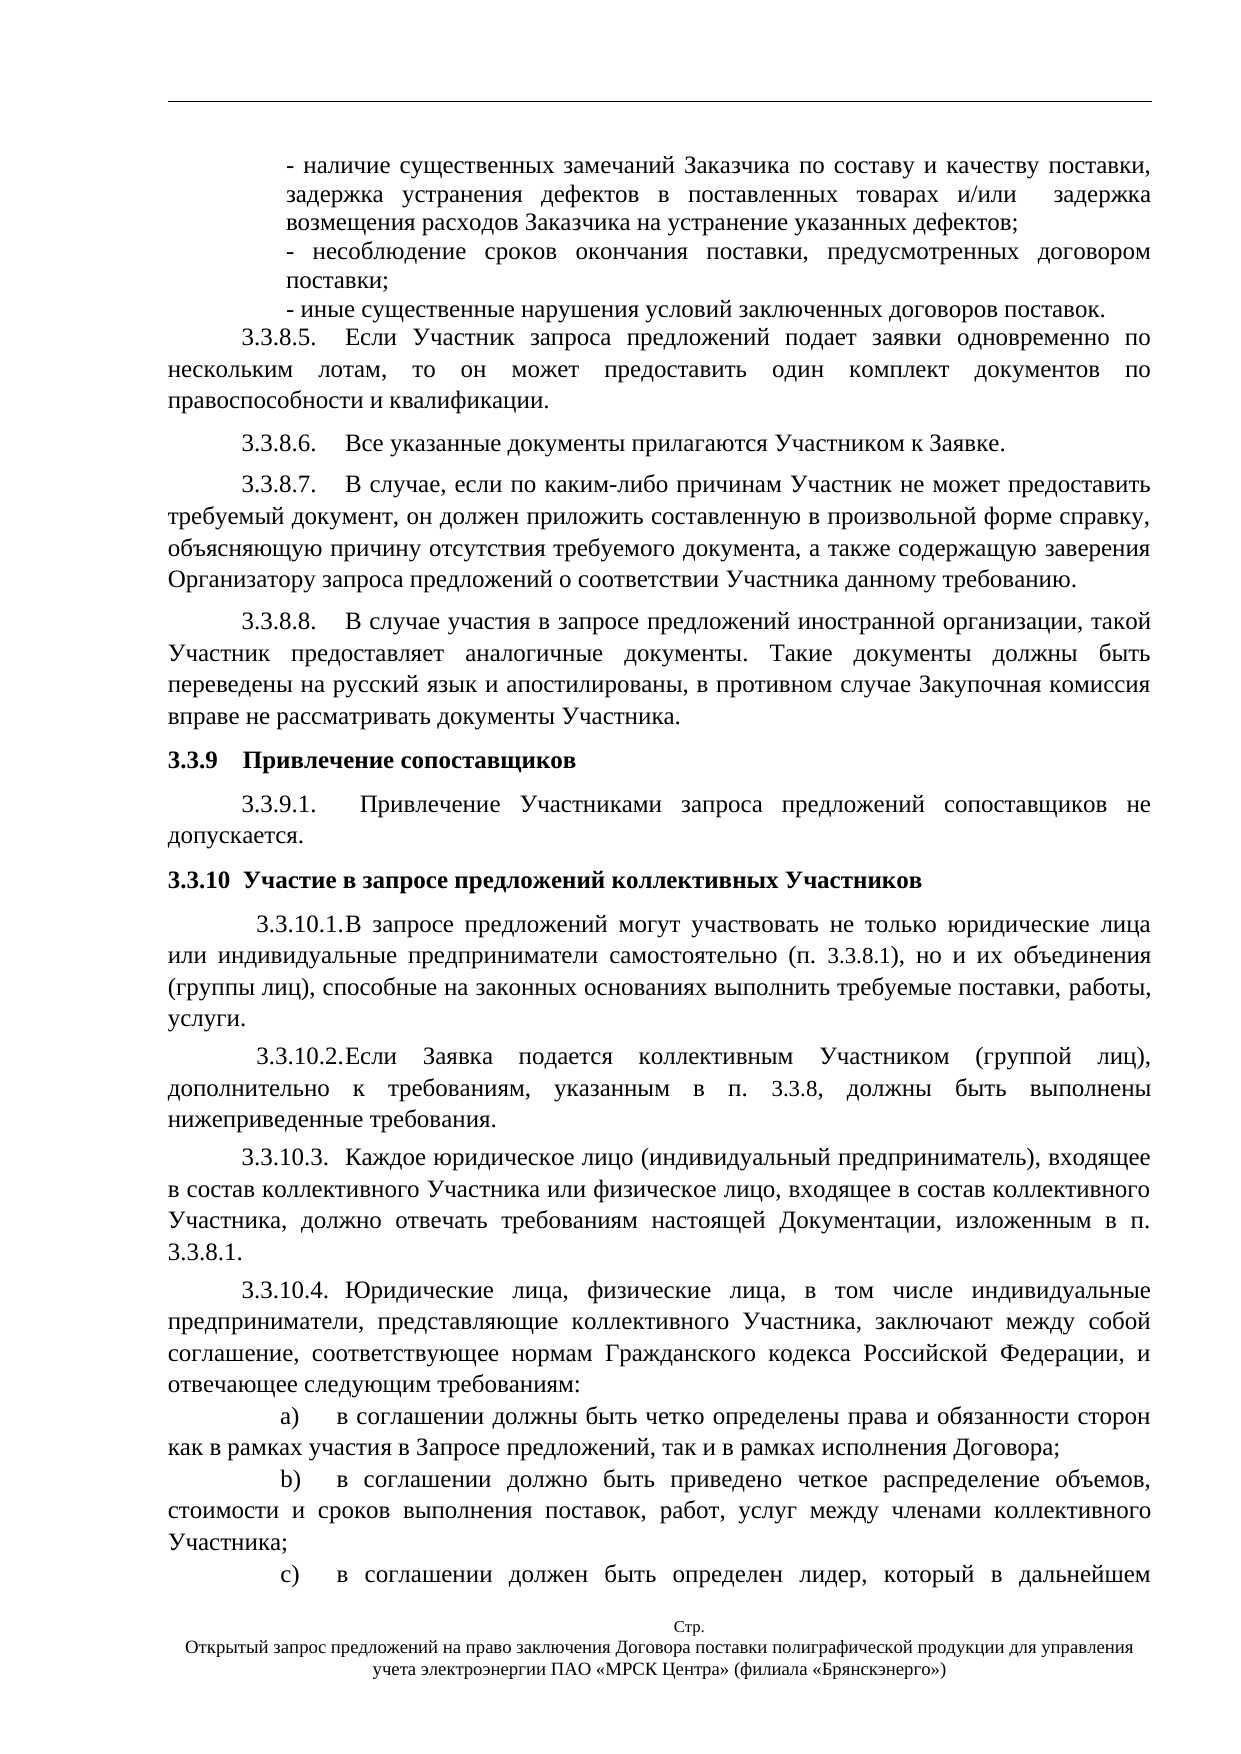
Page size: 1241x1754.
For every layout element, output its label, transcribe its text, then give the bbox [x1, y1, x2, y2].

subtitle Привлечение сопоставщиков [168, 745, 1152, 774]
list Каждое юридическое лицо (индивидуальный предприниматель), входящее в состав коллективного Участника или физическое лицо, входящее в состав коллективного Участника, должно отвечать требованиям настоящей Документации, изложенным в п. 3.3.8.1. [168, 1142, 1152, 1266]
list В случае, если по каким-либо причинам Участник не может предоставить требуемый документ, он должен приложить составленную в произвольной форме справку, объясняющую причину отсутствия требуемого документа, а также содержащую заверения Организатору запроса предложений о соответствии Участника данному требованию. [168, 469, 1152, 593]
list в соглашении должны быть четко определены права и обязанности сторон как в рамках участия в Запросе предложений, так и в рамках исполнения Договора; [168, 1401, 1152, 1461]
list В запросе предложений могут участвовать не только юридические лица или индивидуальные предприниматели самостоятельно (п. 3.3.8.1), но и их объединения (группы лиц), способные на законных основаниях выполнить требуемые поставки, работы, услуги. [168, 909, 1152, 1032]
subtitle Участие в запросе предложений коллективных Участников [168, 865, 1152, 893]
list Привлечение Участниками запроса предложений сопоставщиков не допускается. [168, 789, 1152, 849]
list Если Участник запроса предложений подает заявки одновременно по нескольким лотам, то он может предоставить один комплект документов по правоспособности и квалификации. [168, 322, 1152, 414]
list В случае участия в запросе предложений иностранной организации, такой Участник предоставляет аналогичные документы. Такие документы должны быть переведены на русский язык и апостилированы, в противном случае Закупочная комиссия вправе не рассматривать документы Участника. [168, 606, 1152, 730]
list Если Заявка подается коллективным Участником (группой лиц), дополнительно к требованиям, указанным в п. 3.3.8, должны быть выполнены нижеприведенные требования. [168, 1041, 1152, 1133]
list Все указанные документы прилагаются Участником к Заявке. [168, 428, 1152, 456]
list в соглашении должно быть приведено четкое распределение объемов, стоимости и сроков выполнения поставок, работ, услуг между членами коллективного Участника; [168, 1464, 1152, 1556]
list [168, 1559, 1152, 1587]
list - несоблюдение сроков окончания поставки, предусмотренных договором поставки; [286, 236, 1152, 294]
list - наличие существенных замечаний Заказчика по составу и качеству поставки, задержка устранения дефектов в поставленных товарах и/или задержка возмещения расходов Заказчика на устранение указанных дефектов; [286, 150, 1152, 236]
list - иные существенные нарушения условий заключенных договоров поставок. [286, 294, 1152, 322]
list Юридические лица, физические лица, в том числе индивидуальные предприниматели, представляющие коллективного Участника, заключают между собой соглашение, соответствующее нормам Гражданского кодекса Российской Федерации, и отвечающее следующим требованиям: [168, 1275, 1152, 1398]
